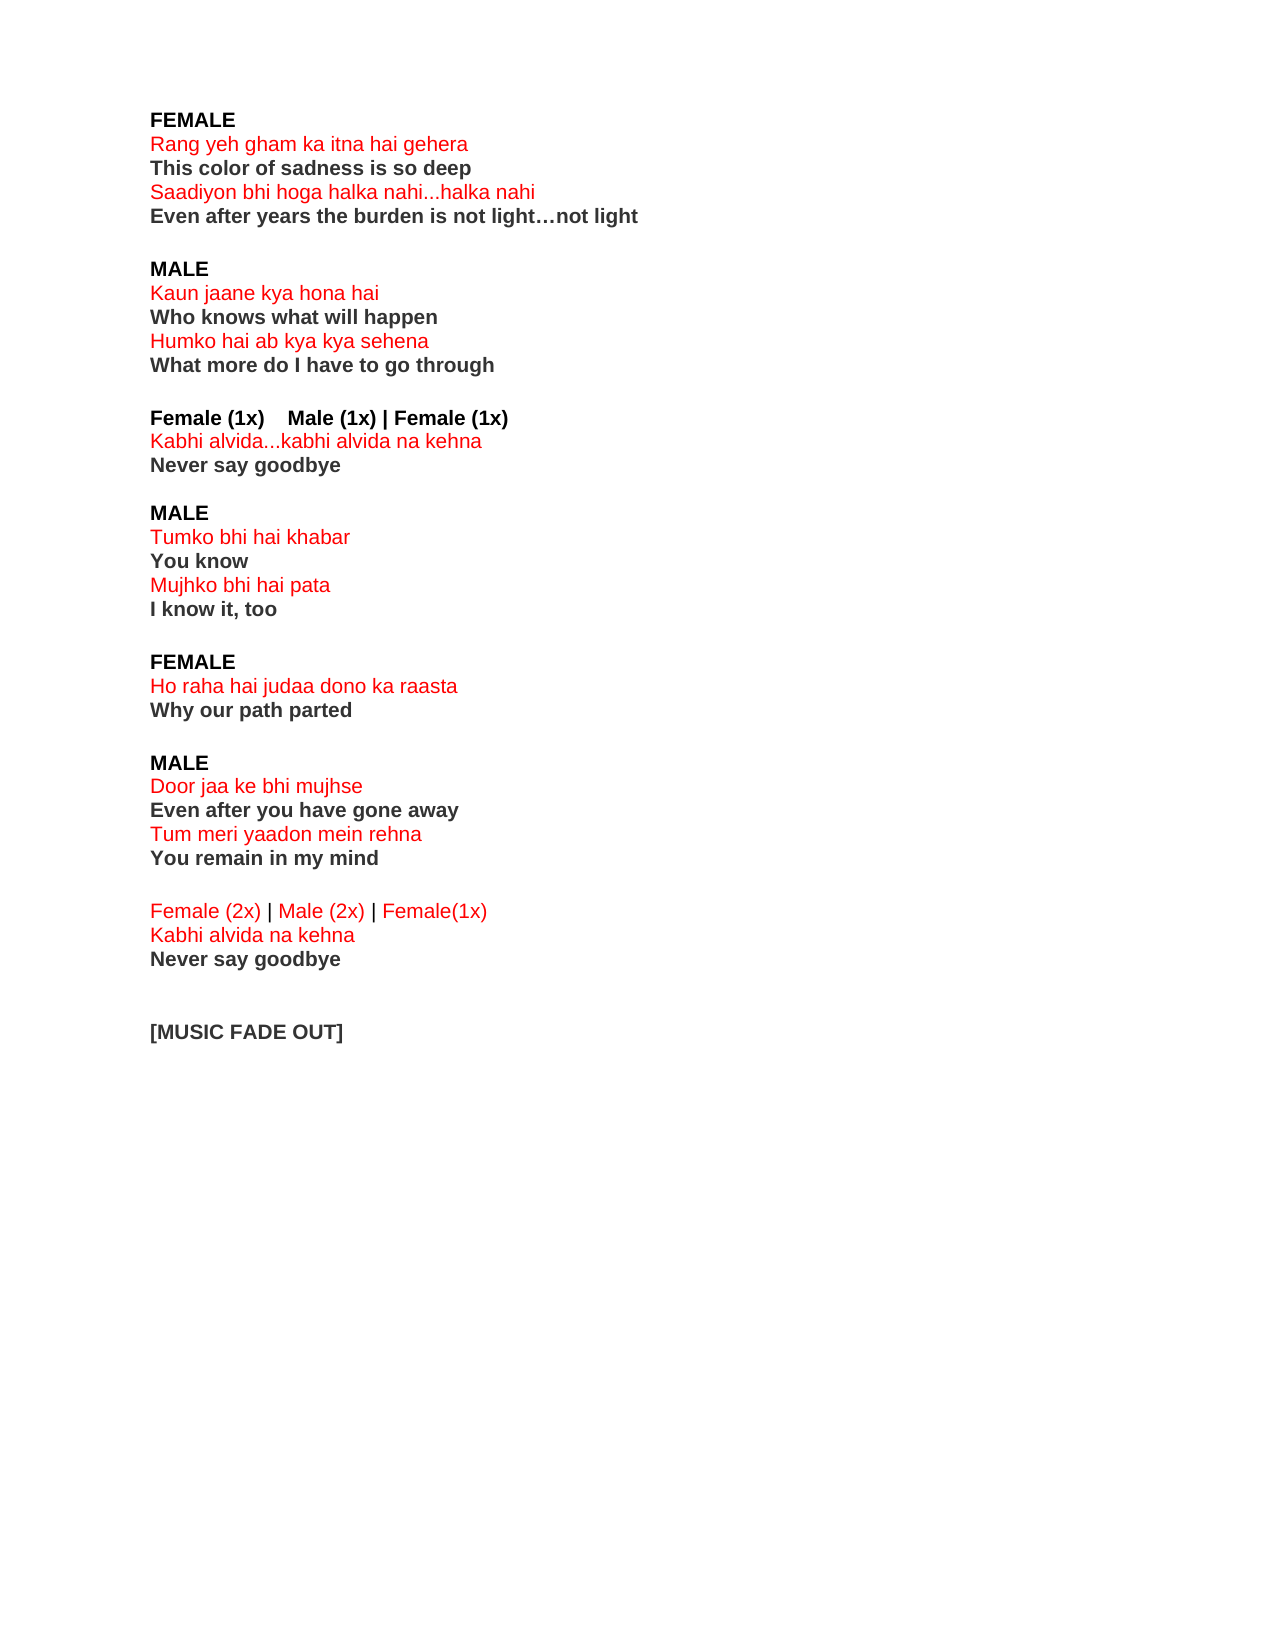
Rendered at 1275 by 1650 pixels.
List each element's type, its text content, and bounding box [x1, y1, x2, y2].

text MALE [150, 501, 1125, 525]
text Ho raha hai judaa dono ka raasta Why our path parted [150, 674, 1125, 750]
text Kabhi alvida na kehna Never say goodbye [150, 923, 1125, 971]
text Female (2x) | Male (2x) | Female(1x) [150, 899, 1125, 923]
text FEMALE [150, 650, 1125, 674]
text Rang yeh gham ka itna hai gehera This color of sadness is so deep Saadiyon bhi hoga halka nahi...halka nahi Even after years the burden is not light…not light [150, 132, 1125, 257]
text Female (1x) Male (1x) | Female (1x) [150, 405, 1125, 429]
text [MUSIC FADE OUT] [150, 1020, 1125, 1044]
text Kabhi alvida...kabhi alvida na kehna Never say goodbye [150, 429, 1125, 477]
text Tumko bhi hai khabar You know Mujhko bhi hai pata I know it, too [150, 525, 1125, 650]
text MALE [150, 750, 1125, 774]
text Door jaa ke bhi mujhse Even after you have gone away Tum meri yaadon mein rehna You remain in my mind [150, 774, 1125, 899]
text FEMALE [150, 108, 1125, 132]
text MALE [150, 257, 1125, 281]
text Kaun jaane kya hona hai Who knows what will happen Humko hai ab kya kya sehena What more do I have to go through [150, 281, 1125, 405]
